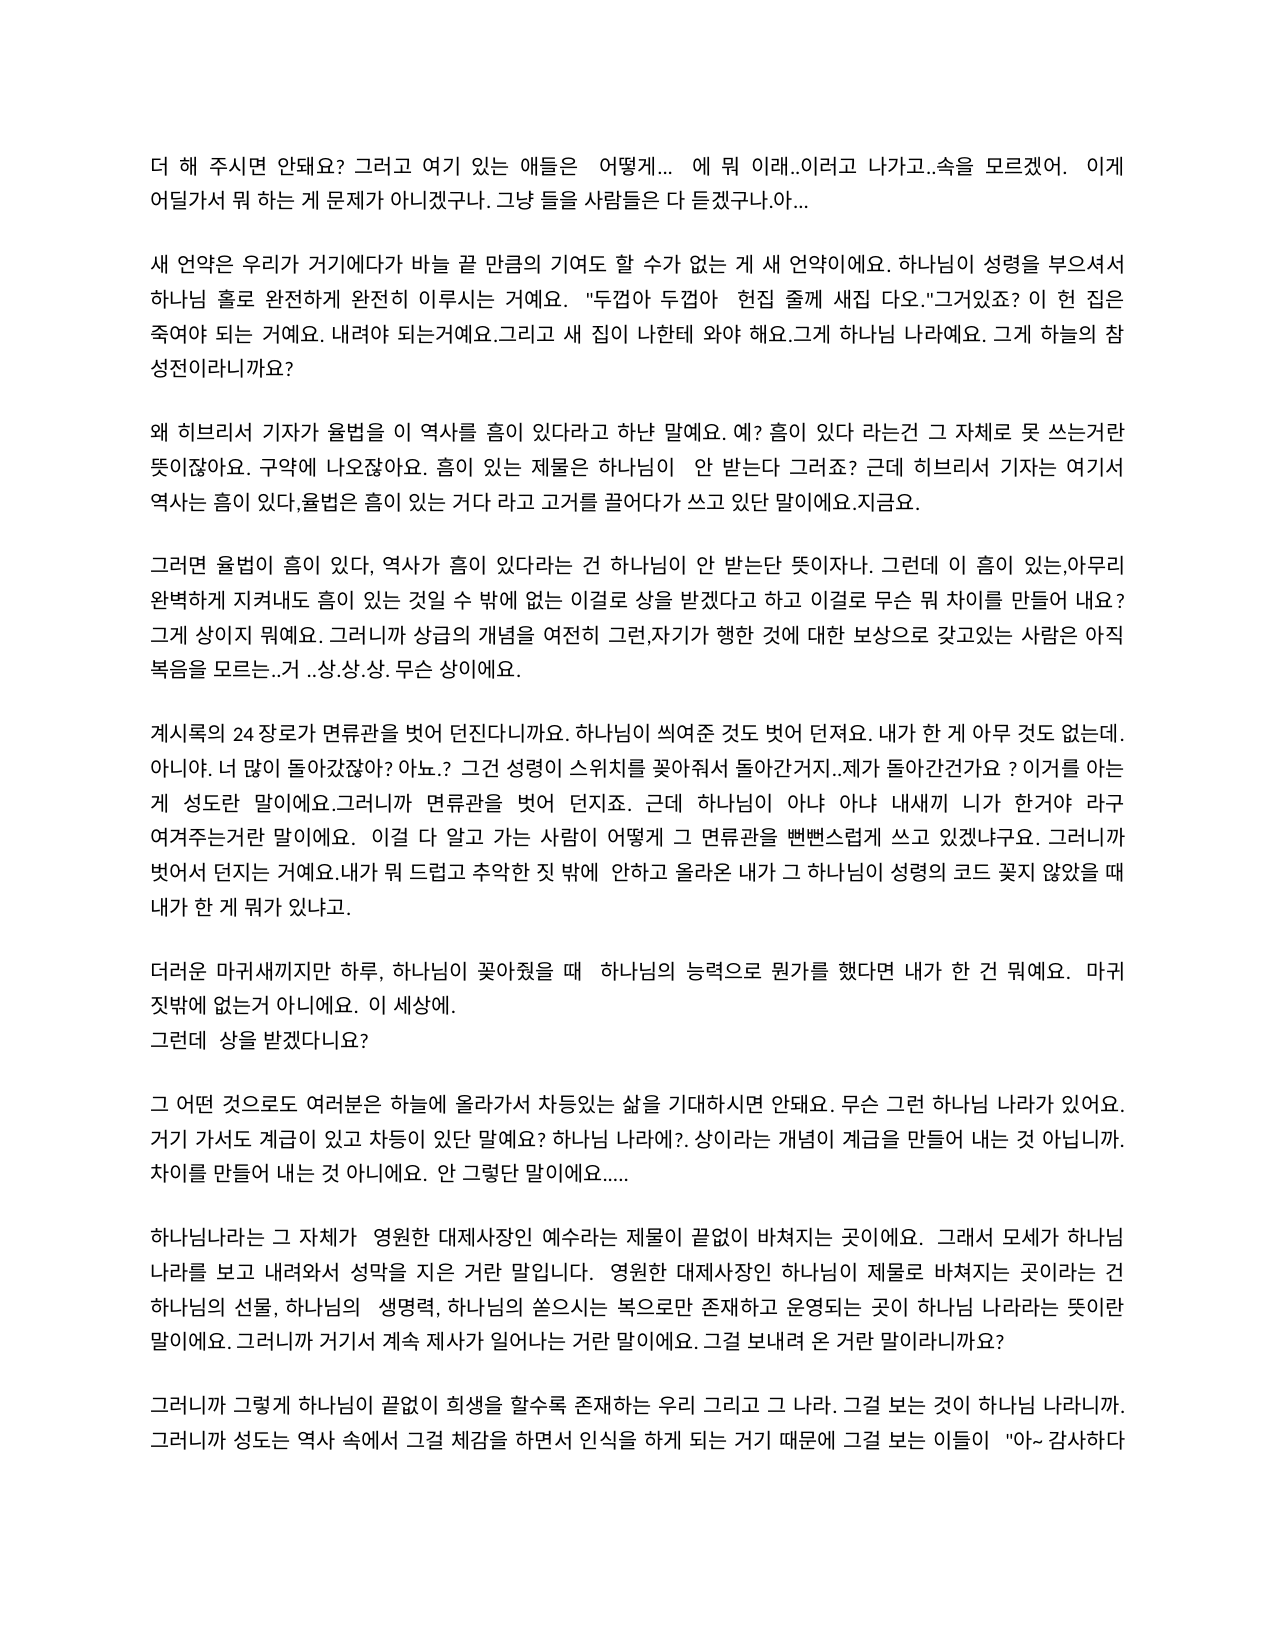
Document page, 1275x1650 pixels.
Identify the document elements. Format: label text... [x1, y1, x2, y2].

text 계시록의 24 장로가 면류관을 벗어 던진다니까요. 하나님이 씌여준 것도 벗어 던져요. 내가 한 게 아무 것도 없는데. 아니야. 너 많이 돌아갔잖아? 아뇨.? 그건 성령이 스위치를 꽂아줘서 돌아간거지..제가 돌아간건가요 ? 이거를 아는 게 성도란 말이에요.그러니까 면류관을 벗어 던지죠. 근데 하나님이 아냐 아냐 내새끼 니가 한거야 라구 여겨주는거란 말이에요. 이걸 다 알고 가는 사람이 어떻게 그 면류관을 뻔뻔스럽게 쓰고 있겠냐구요. 그러니까 벗어서 던지는 거예요.내가 뭐 드럽고 추악한 짓 밖에 안하고 올라온 내가 그 하나님이 성령의 코드 꽂지 않았을 때 내가 한 게 뭐가 있냐고. [150, 718, 1125, 921]
text 새 언약은 우리가 거기에다가 바늘 끝 만큼의 기여도 할 수가 없는 게 새 언약이에요. 하나님이 성령을 부으셔서 하나님 홀로 완전하게 완전히 이루시는 거예요. "두껍아 두껍아 헌집 줄께 새집 다오."그거있죠? 이 헌 집은 죽여야 되는 거예요. 내려야 되는거예요.그리고 새 집이 나한테 와야 해요.그게 하나님 나라예요. 그게 하늘의 참 성전이라니까요? [150, 248, 1125, 383]
text 그 어떤 것으로도 여러분은 하늘에 올라가서 차등있는 삶을 기대하시면 안돼요. 무슨 그런 하나님 나라가 있어요. 거기 가서도 계급이 있고 차등이 있단 말예요? 하나님 나라에?. 상이라는 개념이 계급을 만들어 내는 것 아닙니까. 차이를 만들어 내는 것 아니에요. 안 그렇단 말이에요..... [150, 1088, 1125, 1188]
text 그런데 상을 받겠다니요? [150, 1024, 1125, 1054]
text 왜 히브리서 기자가 율법을 이 역사를 흠이 있다라고 하냔 말예요. 예? 흠이 있다 라는건 그 자체로 못 쓰는거란 뜻이잖아요. 구약에 나오잖아요. 흠이 있는 제물은 하나님이 안 받는다 그러죠? 근데 히브리서 기자는 여기서 역사는 흠이 있다,율법은 흠이 있는 거다 라고 고거를 끌어다가 쓰고 있단 말이에요.지금요. [150, 416, 1125, 516]
text 그러면 율법이 흠이 있다, 역사가 흠이 있다라는 건 하나님이 안 받는단 뜻이자나. 그런데 이 흠이 있는,아무리 완벽하게 지켜내도 흠이 있는 것일 수 밖에 없는 이걸로 상을 받겠다고 하고 이걸로 무슨 뭐 차이를 만들어 내요? 그게 상이지 뭐예요. 그러니까 상급의 개념을 여전히 그런,자기가 행한 것에 대한 보상으로 갖고있는 사람은 아직 복음을 모르는..거 ..상.상.상. 무슨 상이에요. [150, 550, 1125, 684]
text 더러운 마귀새끼지만 하루, 하나님이 꽂아줬을 때 하나님의 능력으로 뭔가를 했다면 내가 한 건 뭐예요. 마귀 짓밖에 없는거 아니에요. 이 세상에. [150, 955, 1125, 1020]
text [150, 1389, 1125, 1454]
text 하나님나라는 그 자체가 영원한 대제사장인 예수라는 제물이 끝없이 바쳐지는 곳이에요. 그래서 모세가 하나님 나라를 보고 내려와서 성막을 지은 거란 말입니다. 영원한 대제사장인 하나님이 제물로 바쳐지는 곳이라는 건 하나님의 선물, 하나님의 생명력, 하나님의 쏟으시는 복으로만 존재하고 운영되는 곳이 하나님 나라라는 뜻이란 말이에요. 그러니까 거기서 계속 제사가 일어나는 거란 말이에요. 그걸 보내려 온 거란 말이라니까요? [150, 1221, 1125, 1356]
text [150, 150, 1125, 215]
